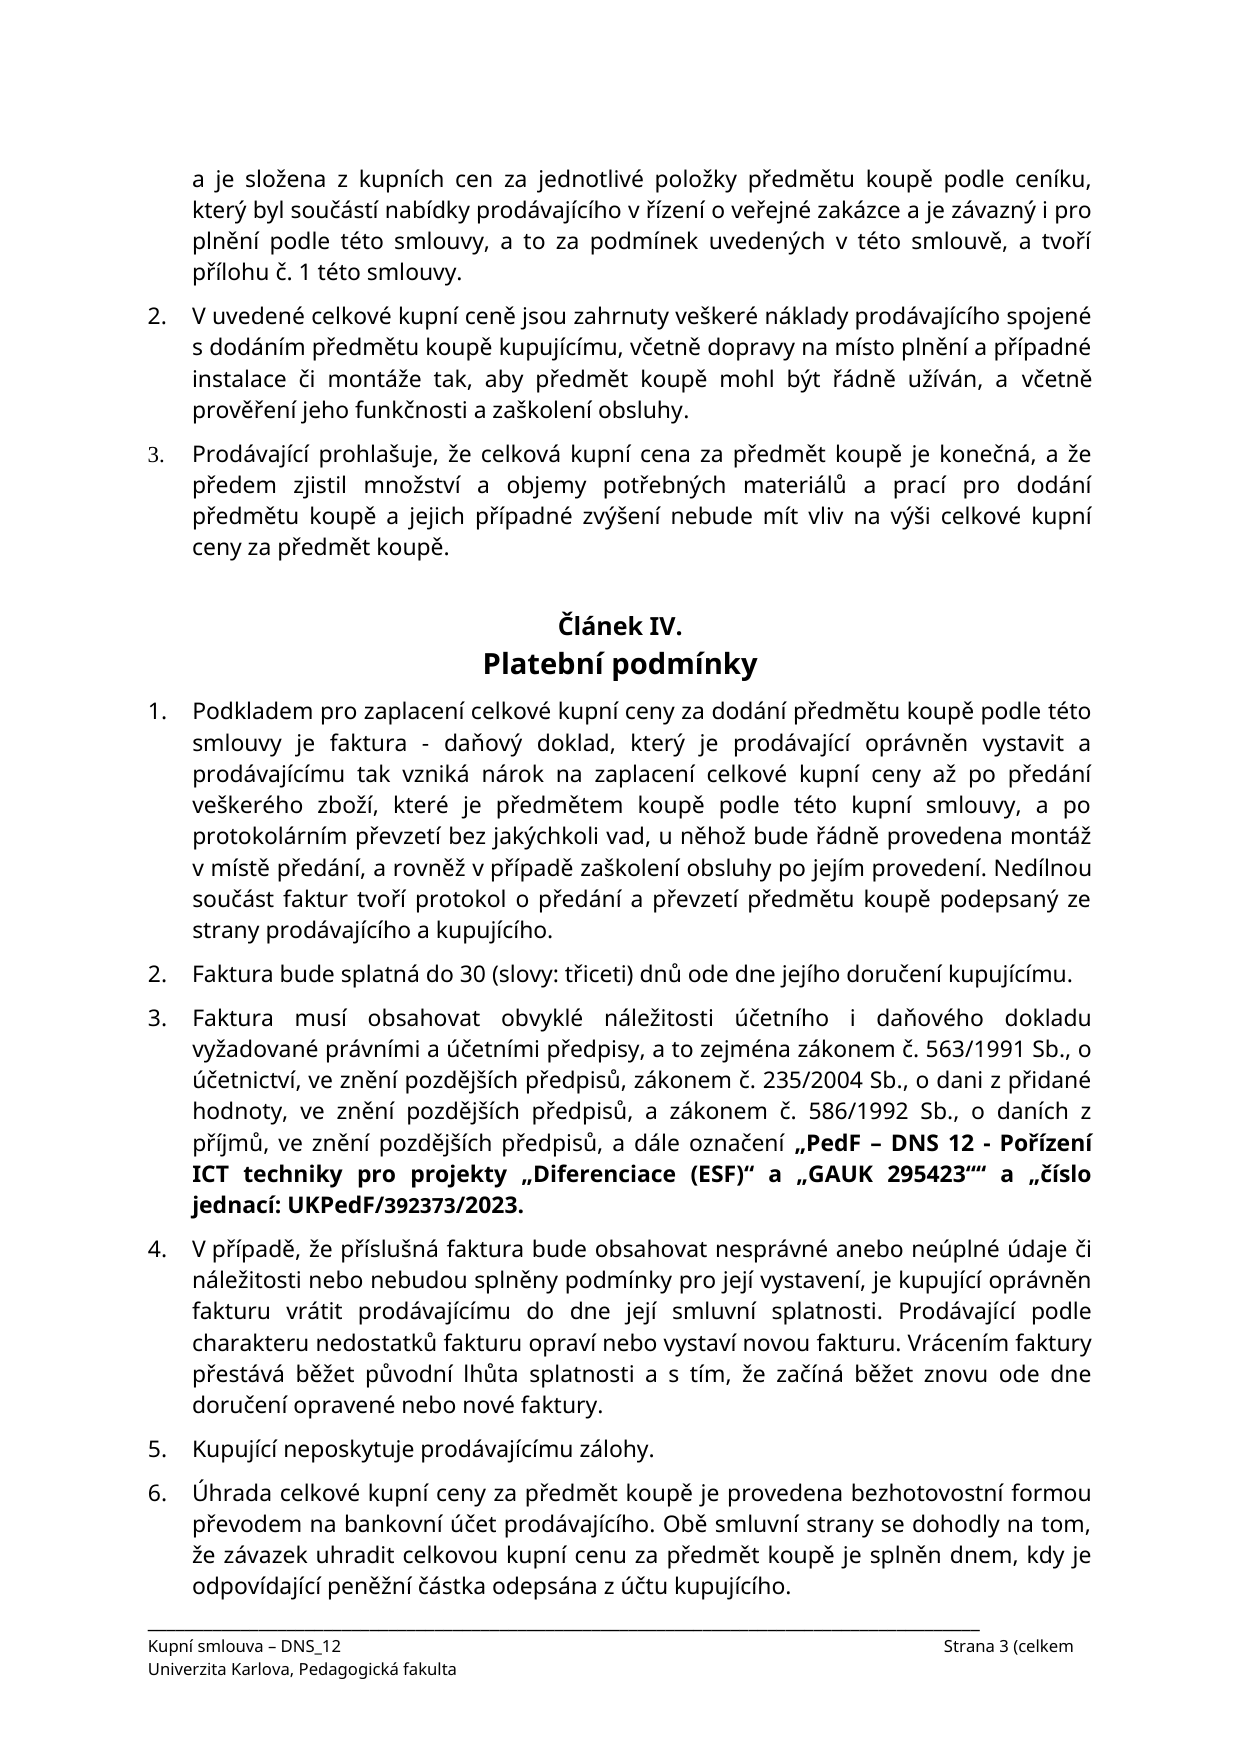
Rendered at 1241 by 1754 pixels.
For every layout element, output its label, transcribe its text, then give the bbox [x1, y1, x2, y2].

list a je složena z kupních cen za jednotlivé položky předmětu koupě podle ceníku, který byl součástí nabídky prodávajícího v řízení o veřejné zakázce a je závazný i pro plnění podle této smlouvy, a to za podmínek uvedených v této smlouvě, a tvoří přílohu č. 1 této smlouvy. [192, 162, 1093, 287]
list Faktura bude splatná do 30 (slovy: třiceti) dnů ode dne jejího doručení kupujícímu. [148, 958, 1093, 989]
text Platební podmínky [148, 643, 1093, 683]
list V případě, že příslušná faktura bude obsahovat nesprávné anebo neúplné údaje či náležitosti nebo nebudou splněny podmínky pro její vystavení, je kupující oprávněn fakturu vrátit prodávajícímu do dne její smluvní splatnosti. Prodávající podle charakteru nedostatků fakturu opraví nebo vystaví novou fakturu. Vrácením faktury přestává běžet původní lhůta splatnosti a s tím, že začíná běžet znovu ode dne doručení opravené nebo nové faktury. [148, 1233, 1093, 1420]
list V uvedené celkové kupní ceně jsou zahrnuty veškeré náklady prodávajícího spojené s dodáním předmětu koupě kupujícímu, včetně dopravy na místo plnění a případné instalace či montáže tak, aby předmět koupě mohl být řádně užíván, a včetně prověření jeho funkčnosti a zaškolení obsluhy. [147, 300, 1093, 425]
list Úhrada celkové kupní ceny za předmět koupě je provedena bezhotovostní formou převodem na bankovní účet prodávajícího. Obě smluvní strany se dohodly na tom, že závazek uhradit celkovou kupní cenu za předmět koupě je splněn dnem, kdy je odpovídající peněžní částka odepsána z účtu kupujícího. [148, 1477, 1093, 1602]
list Faktura musí obsahovat obvyklé náležitosti účetního i daňového dokladu vyžadované právními a účetními předpisy, a to zejména zákonem č. 563/1991 Sb., o účetnictví, ve znění pozdějších předpisů, zákonem č. 235/2004 Sb., o dani z přidané hodnoty, ve znění pozdějších předpisů, a zákonem č. 586/1992 Sb., o daních z příjmů, ve znění pozdějších předpisů, a dále označení „PedF – DNS 12 - Pořízení ICT techniky pro projekty „Diferenciace (ESF)“ a „GAUK 295423““ a „číslo jednací: UKPedF/392373/2023. [148, 1002, 1093, 1220]
list Podkladem pro zaplacení celkové kupní ceny za dodání předmětu koupě podle této smlouvy je faktura - daňový doklad, který je prodávající oprávněn vystavit a prodávajícímu tak vzniká nárok na zaplacení celkové kupní ceny až po předání veškerého zboží, které je předmětem koupě podle této kupní smlouvy, a po protokolárním převzetí bez jakýchkoli vad, u něhož bude řádně provedena montáž v místě předání, a rovněž v případě zaškolení obsluhy po jejím provedení. Nedílnou součást faktur tvoří protokol o předání a převzetí předmětu koupě podepsaný ze strany prodávajícího a kupujícího. [148, 695, 1093, 945]
list Kupující neposkytuje prodávajícímu zálohy. [148, 1433, 1093, 1464]
text Článek IV. [148, 609, 1093, 643]
list Prodávající prohlašuje, že celková kupní cena za předmět koupě je konečná, a že předem zjistil množství a objemy potřebných materiálů a prací pro dodání předmětu koupě a jejich případné zvýšení nebude mít vliv na výši celkové kupní ceny za předmět koupě. [147, 437, 1093, 562]
